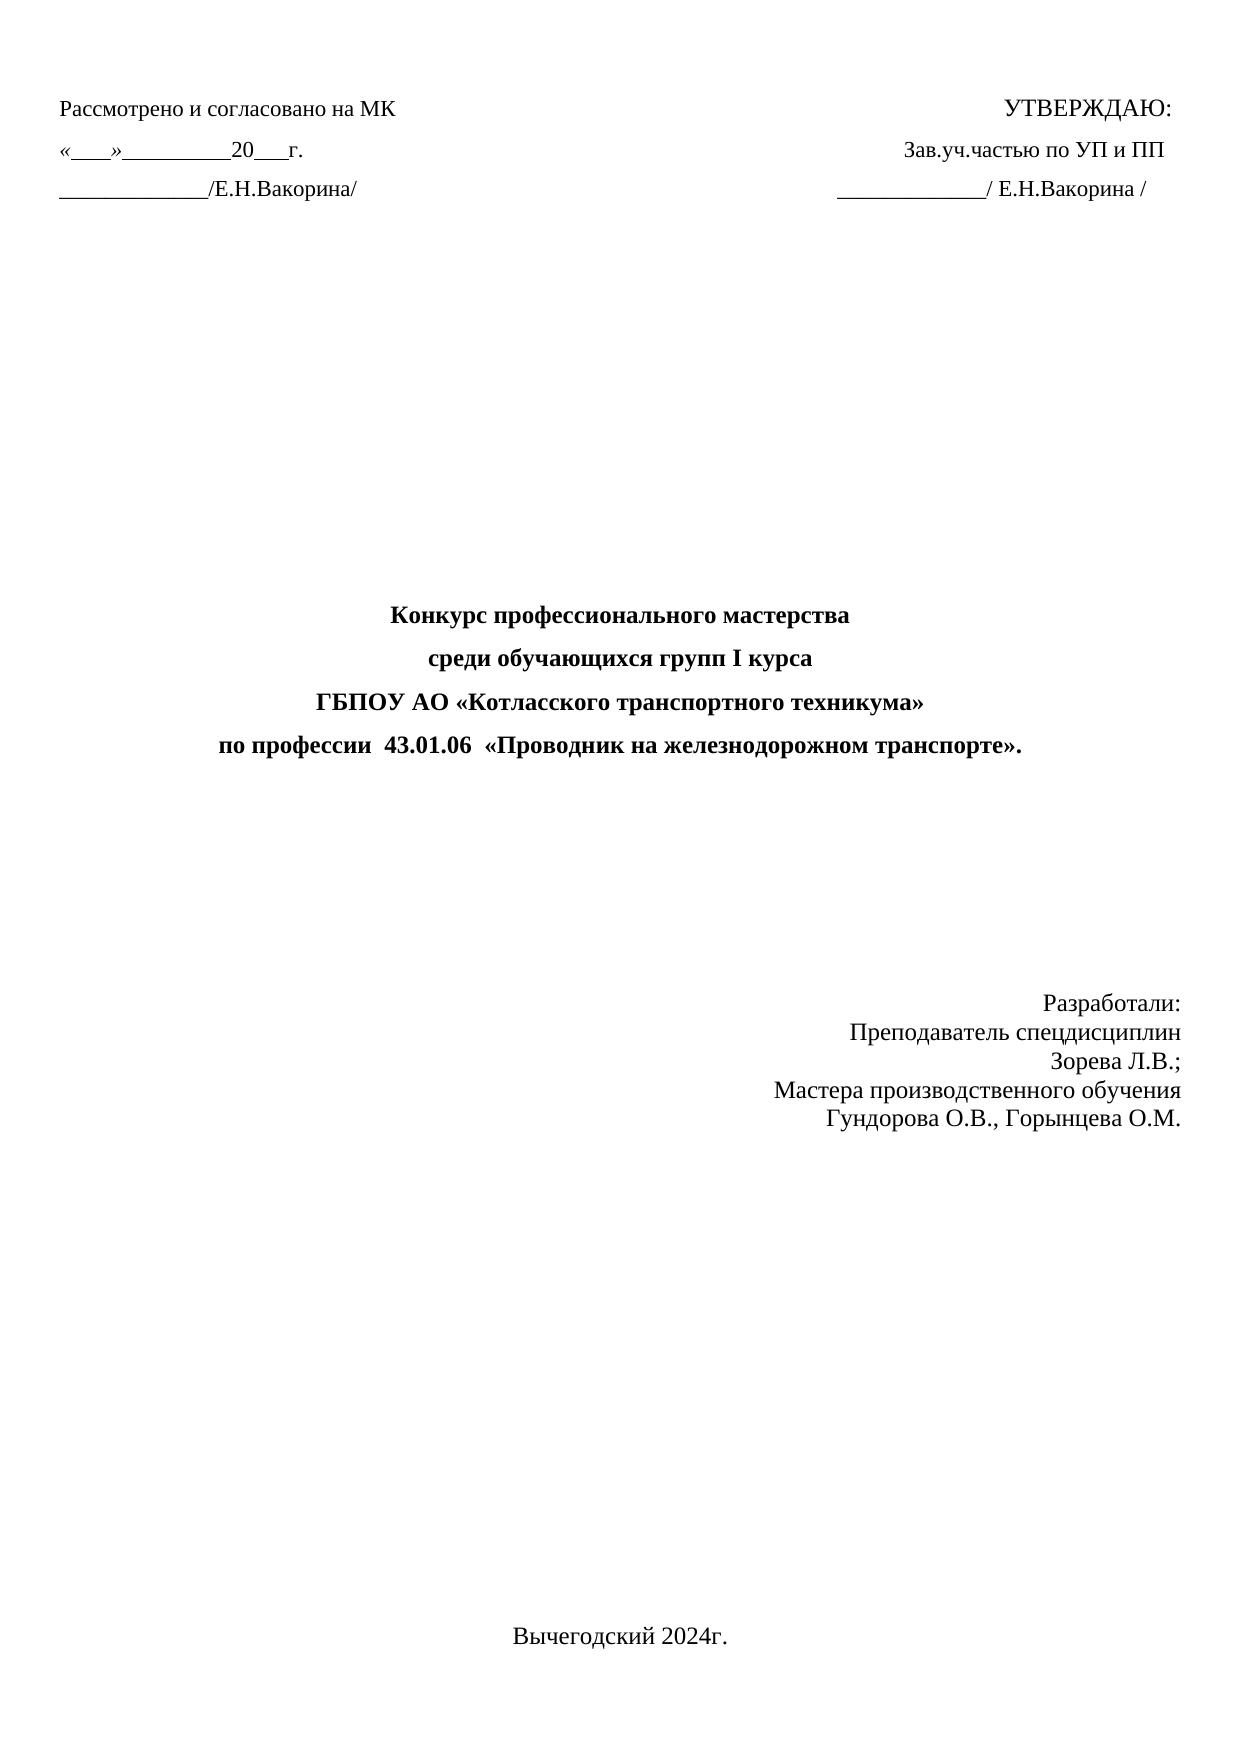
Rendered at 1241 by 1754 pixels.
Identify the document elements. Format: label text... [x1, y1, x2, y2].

text Разработали: [59, 988, 1181, 1017]
text среди обучающихся групп I курса [59, 643, 1181, 672]
text Конкурс профессионального мастерства [59, 600, 1181, 629]
text Гундорова О.В., Горынцева О.М. [59, 1103, 1181, 1132]
text _____________/Е.Н.Вакорина/ _____________/ Е.Н.Вакорина / [59, 175, 1181, 202]
text Вычегодский 2024г. [59, 1621, 1181, 1650]
text Преподаватель спецдисциплин [59, 1017, 1181, 1046]
text Мастера производственного обучения [59, 1075, 1181, 1103]
text Зорева Л.В.; [59, 1046, 1181, 1075]
text « » 20 г. Зав.уч.частью по УП и ПП [59, 136, 1181, 162]
text Рассмотрено и согласовано на МК УТВЕРЖДАЮ: [59, 93, 1181, 121]
text по профессии 43.01.06 «Проводник на железнодорожном транспорте». [59, 730, 1181, 758]
text ГБПОУ АО «Котласского транспортного техникума» [59, 687, 1181, 715]
